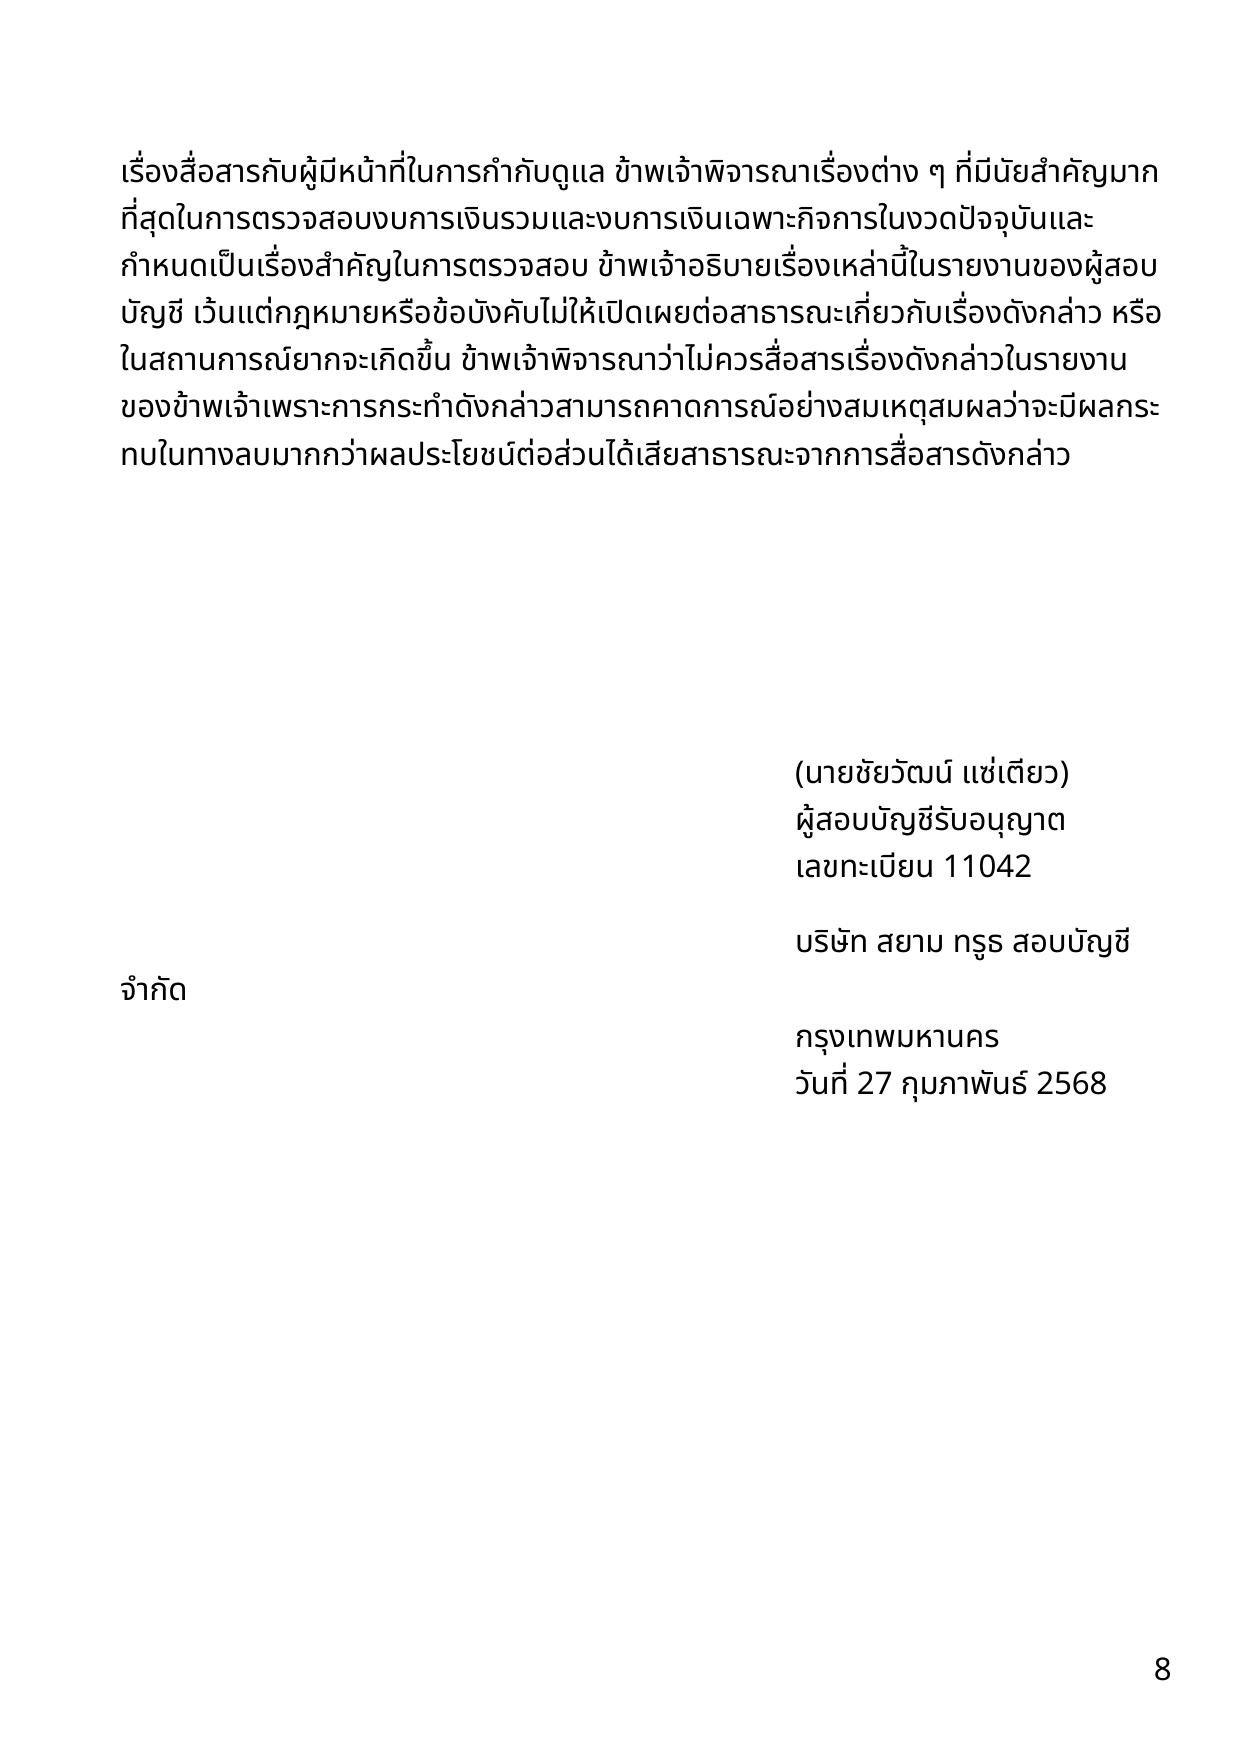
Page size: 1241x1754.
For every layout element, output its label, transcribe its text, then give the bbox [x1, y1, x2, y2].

text เลขทะเบียน 11042 [720, 844, 1171, 892]
text วันที่ 27 กุมภาพันธ์ 2568 [120, 1061, 1171, 1109]
text กรุงเทพมหานคร [120, 1014, 1171, 1061]
text ผู้สอบบัญชีรับอนุญาต [120, 797, 1171, 844]
text เรื่องสื่อสารกับผู้มีหน้าที่ในการกำกับดูแล ข้าพเจ้าพิจารณาเรื่องต่าง ๆ ที่มีนัยสำคัญมากที่สุดในการตรวจสอบงบการเงินรวมและงบการเงินเฉพาะกิจการในงวดปัจจุบันและกำหนดเป็นเรื่องสำคัญในการตรวจสอบ ข้าพเจ้าอธิบายเรื่องเหล่านี้ในรายงานของผู้สอบบัญชี เว้นแต่กฎหมายหรือข้อบังคับไม่ให้เปิดเผยต่อสาธารณะเกี่ยวกับเรื่องดังกล่าว หรือในสถานการณ์ยากจะเกิดขึ้น ข้าพเจ้าพิจารณาว่าไม่ควรสื่อสารเรื่องดังกล่าวในรายงานของข้าพเจ้าเพราะการกระทำดังกล่าวสามารถคาดการณ์อย่างสมเหตุสมผลว่าจะมีผลกระทบในทางลบมากกว่าผลประโยชน์ต่อส่วนได้เสียสาธารณะจากการสื่อสารดังกล่าว [120, 149, 1171, 479]
text บริษัท สยาม ทรูธ สอบบัญชี จำกัด [120, 920, 1171, 1014]
text (นายชัยวัฒน์ แซ่เตียว) [120, 749, 1171, 797]
